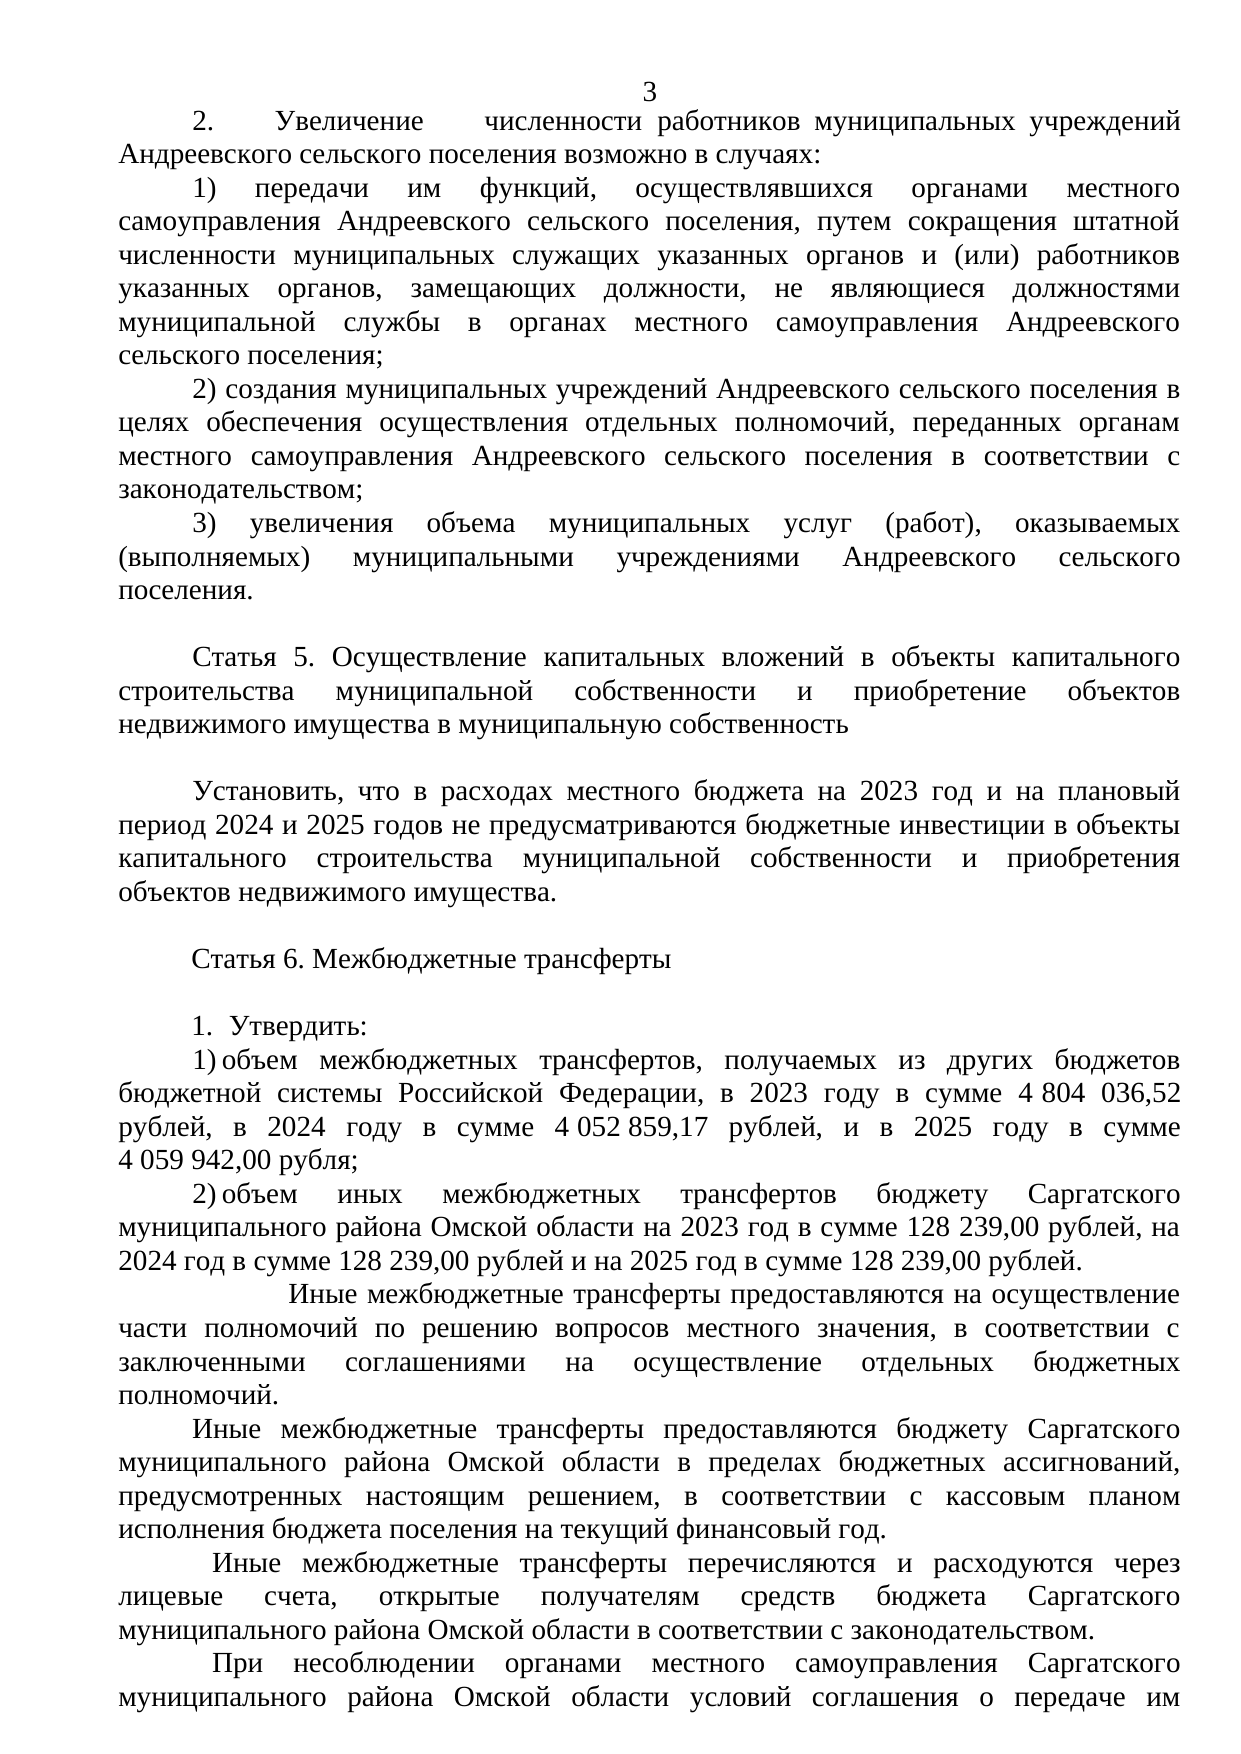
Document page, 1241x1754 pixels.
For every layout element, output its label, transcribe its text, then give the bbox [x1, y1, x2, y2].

text 3) увеличения объема муниципальных услуг (работ), оказываемых (выполняемых) муниципальными учреждениями Андреевского сельского поселения. [118, 505, 1181, 606]
text Установить, что в расходах местного бюджета на 2023 год и на плановый период 2024 и 2025 годов не предусматриваются бюджетные инвестиции в объекты капитального строительства муниципальной собственности и приобретения объектов недвижимого имущества. [118, 773, 1181, 908]
text 2. Увеличение численности работников муниципальных учреждений Андреевского сельского поселения возможно в случаях: [118, 103, 1181, 170]
text Статья 5. Осуществление капитальных вложений в объекты капитального строительства муниципальной собственности и приобретение объектов недвижимого имущества в муниципальную собственность [118, 639, 1181, 740]
text 2) создания муниципальных учреждений Андреевского сельского поселения в целях обеспечения осуществления отдельных полномочий, переданных органам местного самоуправления Андреевского сельского поселения в соответствии с законодательством; [118, 371, 1181, 505]
text 1) передачи им функций, осуществлявшихся органами местного самоуправления Андреевского сельского поселения, путем сокращения штатной численности муниципальных служащих указанных органов и (или) работников указанных органов, замещающих должности, не являющиеся должностями муниципальной службы в органах местного самоуправления Андреевского сельского поселения; [118, 170, 1181, 371]
text Статья 6. Межбюджетные трансферты [118, 941, 1181, 975]
list объем иных межбюджетных трансфертов бюджету Саргатского муниципального района Омской области на 2023 год в сумме 128 239,00 рублей, на 2024 год в сумме 128 239,00 рублей и на 2025 год в сумме 128 239,00 рублей. [118, 1176, 1181, 1277]
text Иные межбюджетные трансферты перечисляются и расходуются через лицевые счета, открытые получателям средств бюджета Саргатского муниципального района Омской области в соответствии с законодательством. [118, 1545, 1181, 1646]
list Утвердить: [191, 1008, 1181, 1042]
text Иные межбюджетные трансферты предоставляются на осуществление части полномочий по решению вопросов местного значения, в соответствии с заключенными соглашениями на осуществление отдельных бюджетных полномочий. [118, 1277, 1181, 1411]
text Иные межбюджетные трансферты предоставляются бюджету Саргатского муниципального района Омской области в пределах бюджетных ассигнований, предусмотренных настоящим решением, в соответствии с кассовым планом исполнения бюджета поселения на текущий финансовый год. [118, 1411, 1181, 1545]
list объем межбюджетных трансфертов, получаемых из других бюджетов бюджетной системы Российской Федерации, в 2023 году в сумме 4 804 036,52 рублей, в 2024 году в сумме 4 052 859,17 рублей, и в 2025 году в сумме 4 059 942,00 рубля; [118, 1042, 1181, 1176]
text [118, 1646, 1181, 1713]
